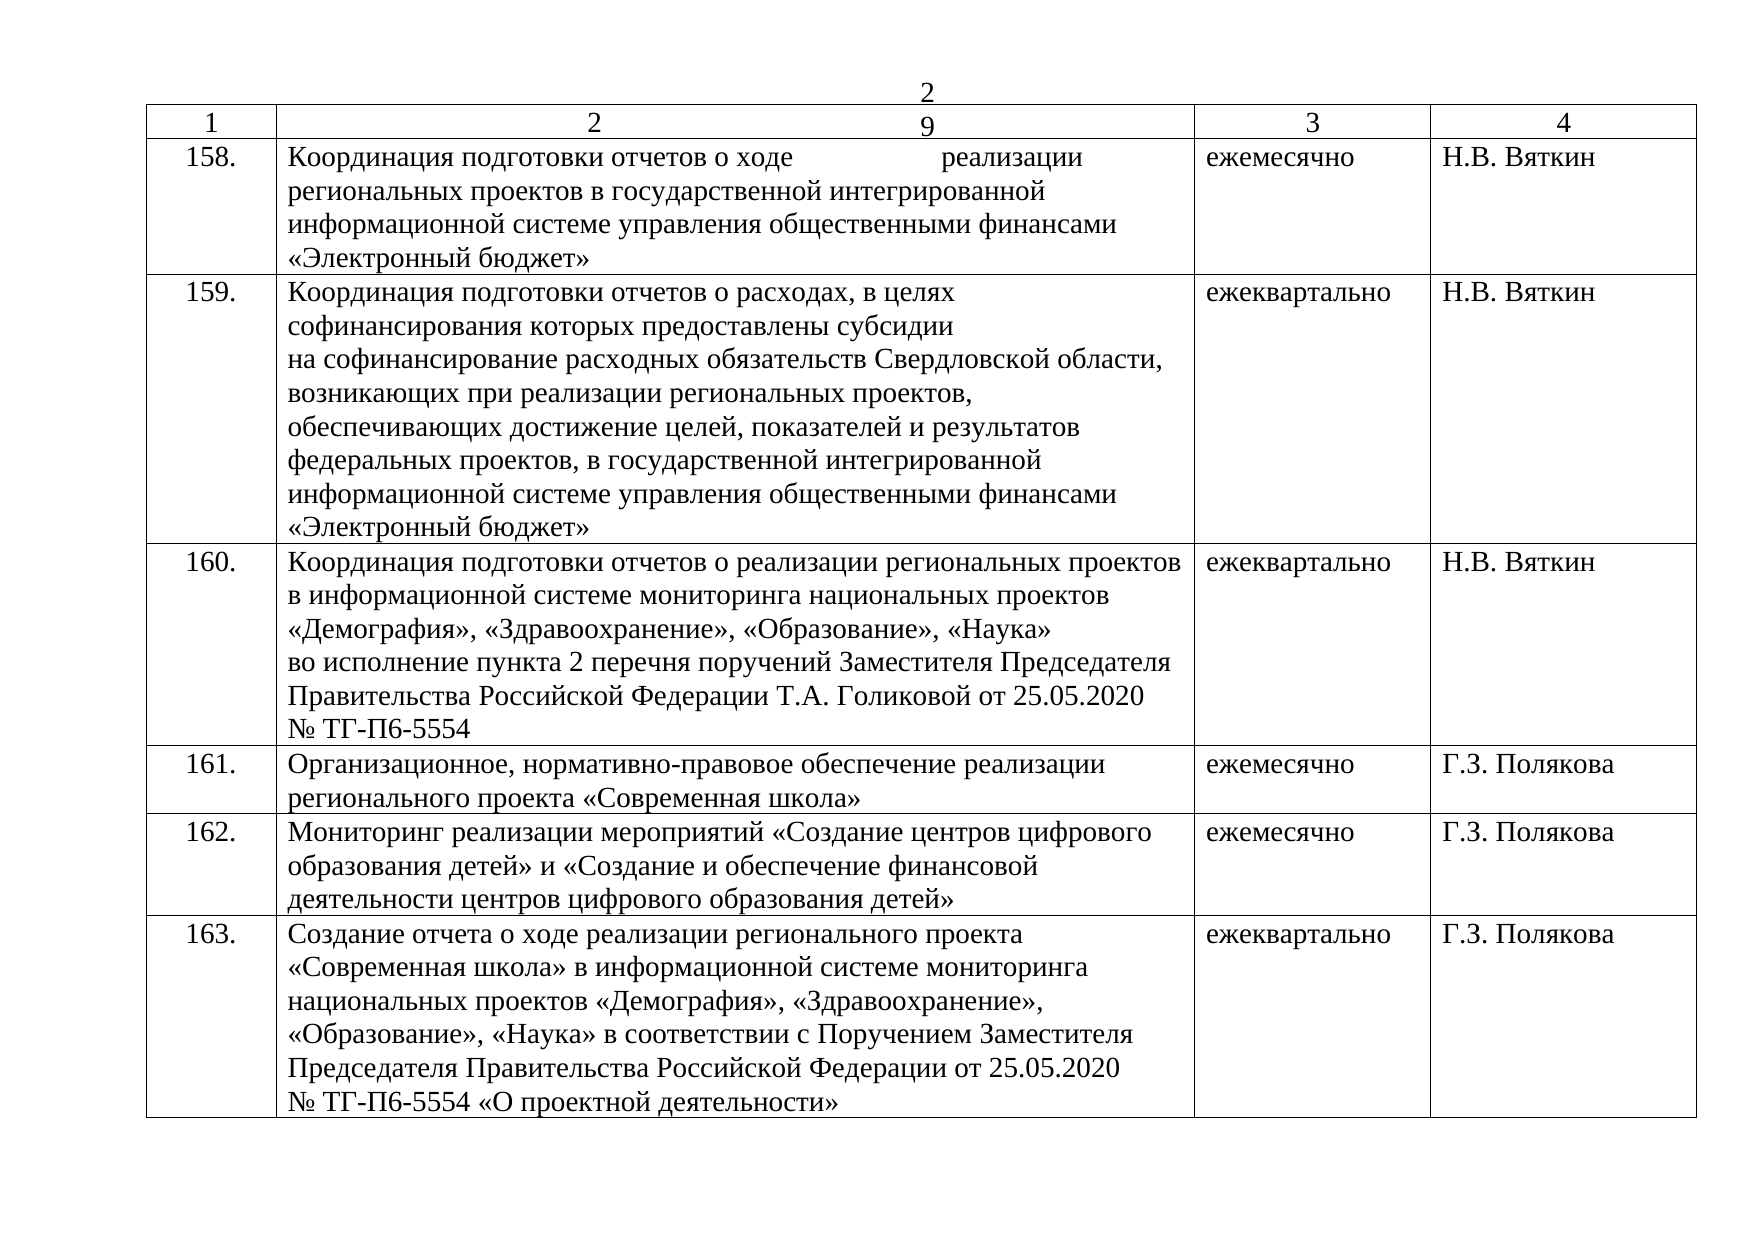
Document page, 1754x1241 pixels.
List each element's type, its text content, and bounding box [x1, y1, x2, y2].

table_cell [147, 275, 276, 543]
table_cell Н.В. Вяткин [1431, 139, 1696, 273]
table_cell [147, 916, 276, 1117]
table_cell [147, 814, 276, 915]
table_cell ежемесячно [1195, 746, 1430, 813]
table_cell Координация подготовки отчетов о ходе реализации региональных проектов в государственной интегрированной информационной системе управления общественными финансами «Электронный бюджет» [277, 139, 1194, 273]
table_header 1 [147, 105, 276, 138]
table_cell Г.З. Полякова [1431, 746, 1696, 813]
table_cell ежеквартально [1195, 275, 1430, 543]
table_cell ежеквартально [1195, 544, 1430, 745]
table_cell [147, 544, 276, 745]
table_cell ежеквартально [1195, 916, 1430, 1117]
table_header 4 [1431, 105, 1696, 138]
table_cell Мониторинг реализации мероприятий «Создание центров цифрового образования детей» и «Создание и обеспечение финансовой деятельности центров цифрового образования детей» [277, 814, 1194, 915]
table_cell Н.В. Вяткин [1431, 544, 1696, 745]
table_cell Г.З. Полякова [1431, 814, 1696, 915]
table_cell Координация подготовки отчетов о расходах, в целях софинансирования которых предоставлены субсидии на софинансирование расходных обязательств Свердловской области, возникающих при реализации региональных проектов, обеспечивающих достижение целей, показателей и результатов федеральных проектов, в государственной интегрированной информационной системе управления общественными финансами «Электронный бюджет» [277, 275, 1194, 543]
table_cell [147, 139, 276, 273]
table_header 3 [1195, 105, 1430, 138]
table_cell Координация подготовки отчетов о реализации региональных проектов в информационной системе мониторинга национальных проектов «Демография», «Здравоохранение», «Образование», «Наука» во исполнение пункта 2 перечня поручений Заместителя Председателя Правительства Российской Федерации Т.А. Голиковой от 25.05.2020 № ТГ-П6-5554 [277, 544, 1194, 745]
table_cell Организационное, нормативно-правовое обеспечение реализации регионального проекта «Современная школа» [277, 746, 1194, 813]
table_cell ежемесячно [1195, 814, 1430, 915]
table_cell Г.З. Полякова [1431, 916, 1696, 1117]
table_cell [147, 746, 276, 813]
table_cell ежемесячно [1195, 139, 1430, 273]
table_header 2 [277, 105, 1194, 138]
table_cell Н.В. Вяткин [1431, 275, 1696, 543]
table_cell Создание отчета о ходе реализации регионального проекта «Современная школа» в информационной системе мониторинга национальных проектов «Демография», «Здравоохранение», «Образование», «Наука» в соответствии с Поручением Заместителя Председателя Правительства Российской Федерации от 25.05.2020 № ТГ-П6-5554 «О проектной деятельности» [277, 916, 1194, 1117]
